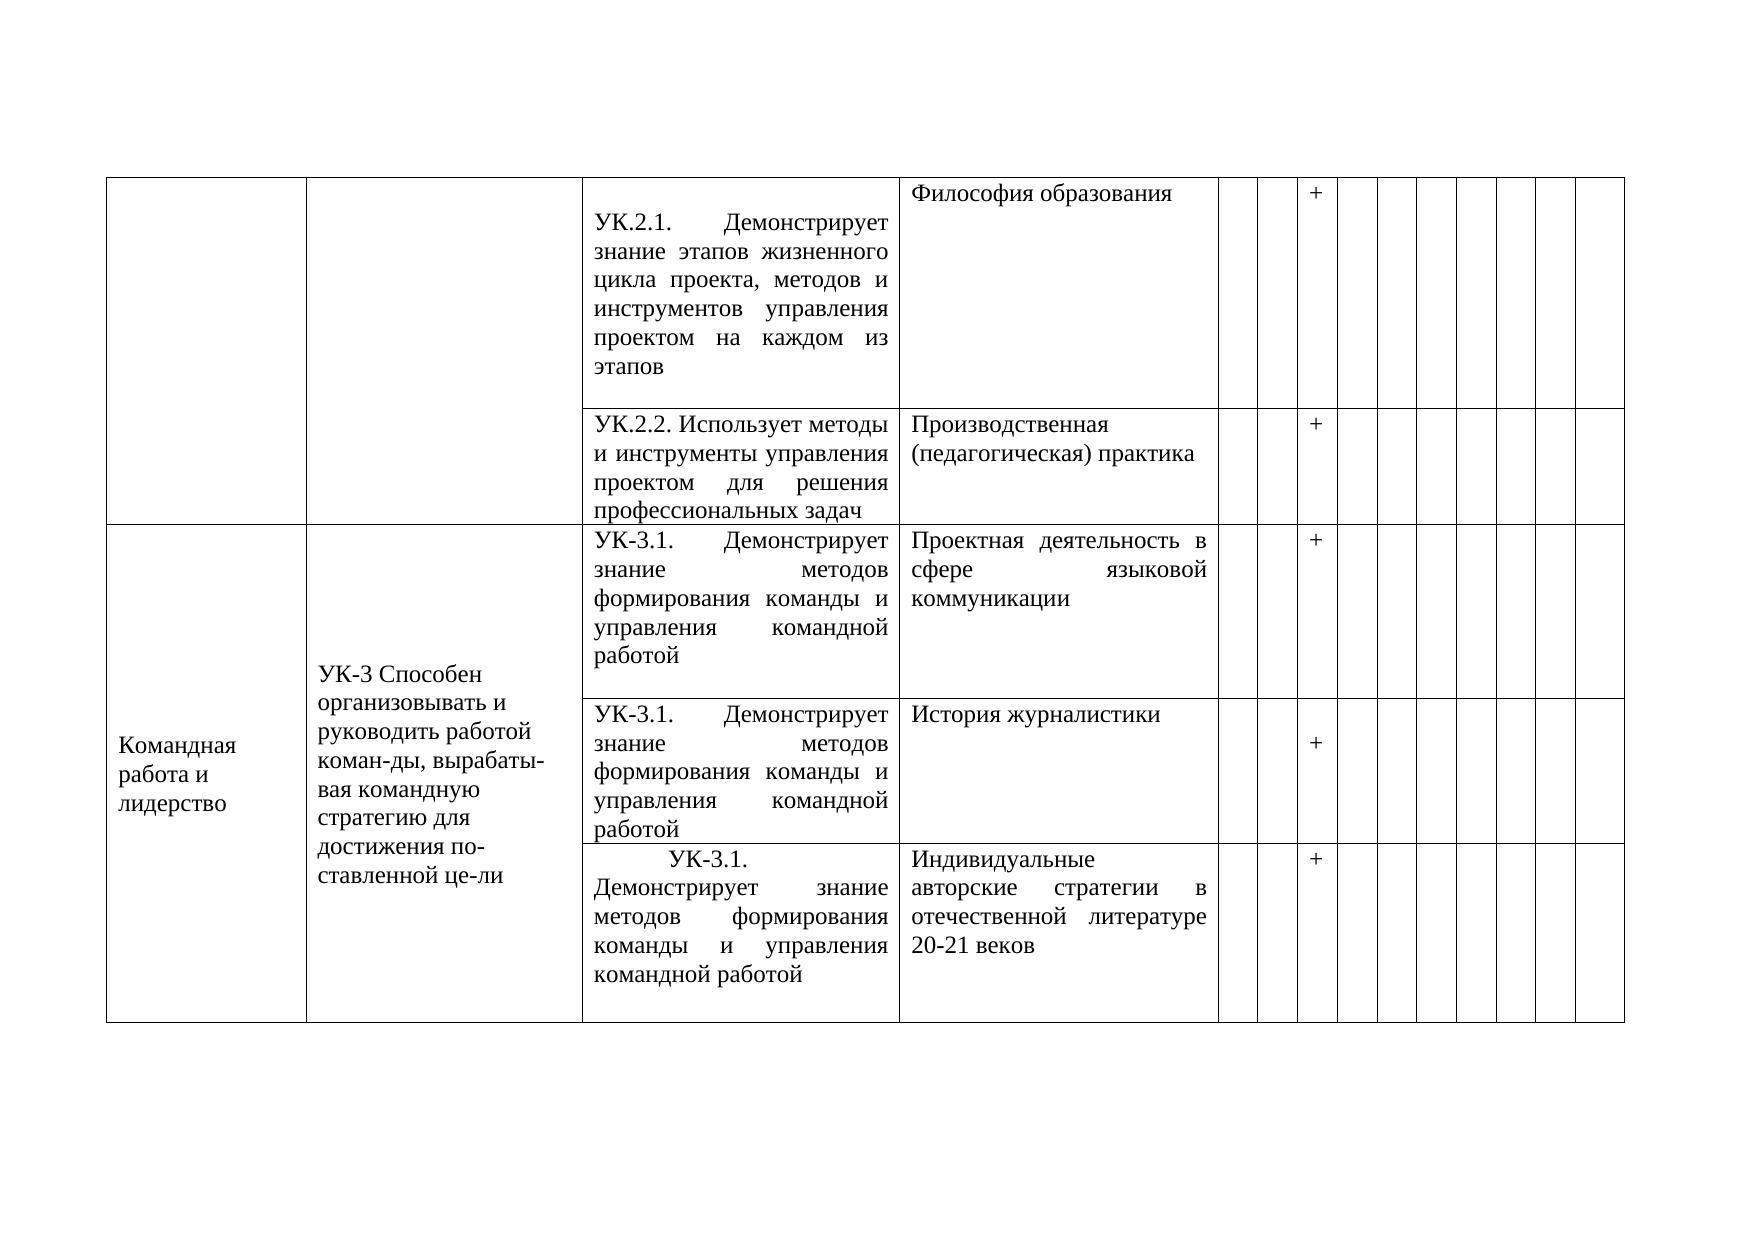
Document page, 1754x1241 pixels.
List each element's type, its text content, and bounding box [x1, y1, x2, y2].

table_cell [583, 178, 899, 408]
table_cell + + [1298, 699, 1337, 843]
table_cell [1457, 844, 1496, 1022]
table_cell [1338, 699, 1377, 843]
table_cell [1536, 525, 1575, 698]
table_cell [1457, 699, 1496, 843]
table_cell [1417, 844, 1456, 1022]
table_cell [1497, 699, 1535, 843]
table_cell [1378, 844, 1416, 1022]
table_cell [1536, 409, 1575, 524]
table_cell [1576, 409, 1624, 524]
table_cell [1497, 844, 1535, 1022]
table_cell [1219, 525, 1257, 698]
table_cell [1338, 525, 1377, 698]
table_cell + [1298, 409, 1337, 524]
table_cell [1457, 178, 1496, 408]
table_cell [1417, 178, 1456, 408]
table_cell [1219, 409, 1257, 524]
table_cell [1338, 844, 1377, 1022]
table_cell УК-3.1. Демонстрирует знание методов формирования команды и управления командной работой [583, 525, 899, 698]
table_cell [1576, 178, 1624, 408]
table_cell УК-3.1. Демонстрирует знание методов формирования команды и управления командной работой [583, 699, 899, 843]
table_cell [1219, 178, 1257, 408]
table_cell [1576, 699, 1624, 843]
table_cell [1457, 409, 1496, 524]
table_cell [1417, 525, 1456, 698]
table_cell [1417, 699, 1456, 843]
table_cell [1417, 409, 1456, 524]
table_cell [1536, 699, 1575, 843]
table_cell [1258, 699, 1297, 843]
table_cell Командная работа и лидерство [107, 525, 306, 1022]
table_cell [1536, 178, 1575, 408]
table_cell + [1298, 525, 1337, 698]
table_cell [1536, 844, 1575, 1022]
table_cell УК-3.1. Демонстрирует знание методов формирования команды и управления командной работой [583, 844, 899, 1022]
table_cell [1258, 525, 1297, 698]
table_cell [1258, 409, 1297, 524]
table_cell Индивидуальные авторские стратегии в отечественной литературе 20-21 веков [900, 844, 1218, 1022]
table_cell + [1298, 844, 1337, 1022]
table_cell [1378, 699, 1416, 843]
table_cell [1576, 844, 1624, 1022]
table_cell [1338, 409, 1377, 524]
table_cell [1497, 178, 1535, 408]
table_cell + [1298, 178, 1337, 408]
table_cell УК-3 Способен организовывать и руководить работой коман-ды, вырабаты-вая командную стратегию для достижения по-ставленной це-ли [307, 525, 582, 1022]
table_cell [1338, 178, 1377, 408]
table_cell [1378, 178, 1416, 408]
table_cell Философия образования [900, 178, 1218, 408]
table_cell [1219, 844, 1257, 1022]
table_cell История журналистики [900, 699, 1218, 843]
table_cell [1497, 409, 1535, 524]
table_cell [1258, 178, 1297, 408]
table_cell [1258, 844, 1297, 1022]
table_cell [1497, 525, 1535, 698]
table_cell [1378, 409, 1416, 524]
table_cell Проектная деятельность в сфере языковой коммуникации [900, 525, 1218, 698]
table_cell [1576, 525, 1624, 698]
table_cell [1457, 525, 1496, 698]
table_cell Производственная (педагогическая) практика [900, 409, 1218, 524]
table_cell [1378, 525, 1416, 698]
table_cell [1219, 699, 1257, 843]
table_cell УК.2.2. Использует методы и инструменты управления проектом для решения профессиональных задач [583, 409, 899, 524]
